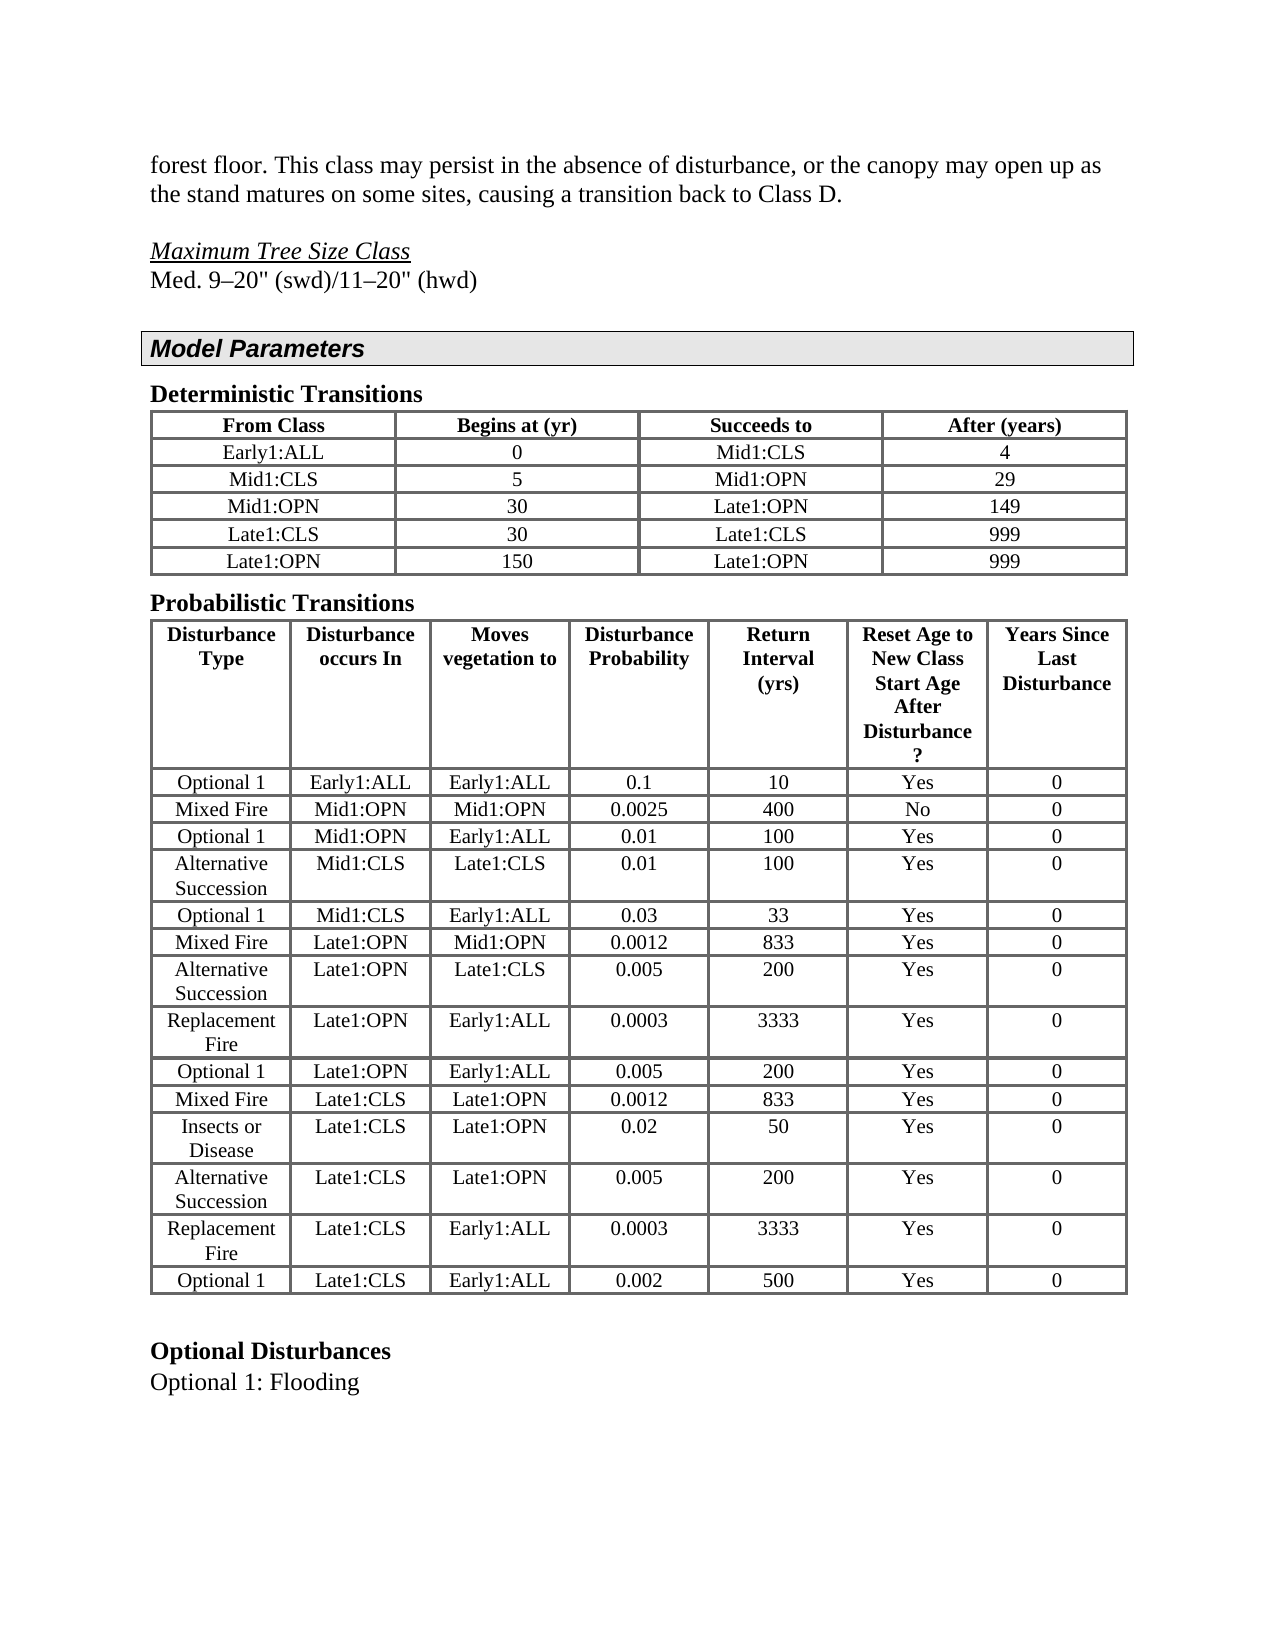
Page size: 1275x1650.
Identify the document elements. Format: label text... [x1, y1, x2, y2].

table_cell Yes [849, 1087, 986, 1111]
text Probabilistic Transitions [150, 588, 1125, 617]
table_cell Optional 1 [153, 903, 289, 927]
table_cell Mixed Fire [153, 797, 289, 821]
table_cell 100 [710, 851, 846, 899]
table_cell 0.0025 [571, 797, 707, 821]
table_cell 3333 [710, 1008, 846, 1056]
table_cell 0.005 [571, 1165, 707, 1213]
table_cell 0 [397, 440, 637, 464]
table_cell Early1:ALL [432, 824, 568, 848]
table_cell 0 [989, 903, 1125, 927]
table_cell Late1:OPN [641, 549, 881, 573]
table_cell Mixed Fire [153, 930, 289, 954]
table_cell Late1:CLS [432, 851, 568, 899]
table_cell Yes [849, 930, 986, 954]
table_cell Late1:CLS [292, 1114, 429, 1162]
table_cell Mid1:CLS [292, 903, 429, 927]
table_cell 5 [397, 467, 637, 491]
table_cell Late1:OPN [432, 1165, 568, 1213]
table_cell 33 [710, 903, 846, 927]
table_cell Yes [849, 770, 986, 794]
table_header Moves vegetation to [432, 622, 568, 767]
table_cell Optional 1 [153, 770, 289, 794]
table_header Years Since Last Disturbance [989, 622, 1125, 767]
table_cell Late1:CLS [641, 521, 881, 546]
table_cell Late1:OPN [292, 957, 429, 1005]
table_cell 0 [989, 1087, 1125, 1111]
table_header Begins at (yr) [397, 413, 637, 437]
table_cell Optional 1 [153, 1060, 289, 1083]
table_cell 30 [397, 521, 637, 546]
table_cell Yes [849, 1216, 986, 1264]
table_cell 200 [710, 1060, 846, 1083]
table_cell 100 [710, 824, 846, 848]
table_cell 400 [710, 797, 846, 821]
table_cell Early1:ALL [153, 440, 394, 464]
table_cell Late1:CLS [292, 1216, 429, 1264]
table_cell 0 [989, 797, 1125, 821]
table_cell 0 [989, 824, 1125, 848]
table_cell 0.0003 [571, 1008, 707, 1056]
table_cell Insects or Disease [153, 1114, 289, 1162]
table_cell Mid1:OPN [432, 797, 568, 821]
table_cell 0.005 [571, 1060, 707, 1083]
table_cell Mid1:OPN [641, 467, 881, 491]
text Deterministic Transitions [150, 379, 1125, 407]
table_header Disturbance occurs In [292, 622, 429, 767]
text Maximum Tree Size ClassMed. 9–20" (swd)/11–20" (hwd) [150, 236, 1125, 294]
table_cell Replacement Fire [153, 1008, 289, 1056]
table_header From Class [153, 413, 394, 437]
table_cell Mid1:OPN [292, 824, 429, 848]
table_cell Late1:CLS [292, 1165, 429, 1213]
table_cell Early1:ALL [432, 1268, 568, 1292]
table_cell Late1:OPN [153, 549, 394, 573]
table_cell Yes [849, 1165, 986, 1213]
table_cell 4 [884, 440, 1125, 464]
table_header Return Interval (yrs) [710, 622, 846, 767]
table_cell 0 [989, 770, 1125, 794]
table_cell Yes [849, 824, 986, 848]
table_cell Late1:OPN [432, 1087, 568, 1111]
table_cell Alternative Succession [153, 957, 289, 1005]
table_header Reset Age to New Class Start Age After Disturbance? [849, 622, 986, 767]
table_cell 200 [710, 957, 846, 1005]
table_cell Alternative Succession [153, 851, 289, 899]
table_cell Early1:ALL [432, 1060, 568, 1083]
table_cell 0 [989, 1165, 1125, 1213]
table_cell 999 [884, 549, 1125, 573]
table_cell Mid1:CLS [641, 440, 881, 464]
table_cell Optional 1 [153, 1268, 289, 1292]
table_cell 0.02 [571, 1114, 707, 1162]
table_cell 149 [884, 494, 1125, 518]
table_cell Late1:OPN [432, 1114, 568, 1162]
text Model Parameters [142, 332, 1133, 365]
table_cell 0.0012 [571, 1087, 707, 1111]
table_cell Mid1:OPN [292, 797, 429, 821]
table_header Succeeds to [641, 413, 881, 437]
table_cell Mid1:CLS [153, 467, 394, 491]
table_cell 0 [989, 1060, 1125, 1083]
table_cell 833 [710, 930, 846, 954]
table_cell 0 [989, 1268, 1125, 1292]
table_cell Optional 1 [153, 824, 289, 848]
table_cell 0 [989, 930, 1125, 954]
table_cell Late1:OPN [641, 494, 881, 518]
table_cell Late1:CLS [292, 1087, 429, 1111]
table_cell 999 [884, 521, 1125, 546]
table_cell 0.0012 [571, 930, 707, 954]
table_cell 0 [989, 1114, 1125, 1162]
table_cell Yes [849, 903, 986, 927]
table_cell 3333 [710, 1216, 846, 1264]
table_cell Mixed Fire [153, 1087, 289, 1111]
table_cell 0 [989, 1216, 1125, 1264]
table_header After (years) [884, 413, 1125, 437]
table_cell 10 [710, 770, 846, 794]
table_cell 29 [884, 467, 1125, 491]
table_cell Late1:OPN [292, 930, 429, 954]
table_cell 0.005 [571, 957, 707, 1005]
table_cell 0.1 [571, 770, 707, 794]
table_cell 0.03 [571, 903, 707, 927]
table_cell Early1:ALL [432, 903, 568, 927]
table_cell Late1:OPN [292, 1008, 429, 1056]
table_cell Early1:ALL [432, 1008, 568, 1056]
table_cell 833 [710, 1087, 846, 1111]
table_cell 50 [710, 1114, 846, 1162]
table_cell 500 [710, 1268, 846, 1292]
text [150, 150, 1125, 207]
table_cell Yes [849, 851, 986, 899]
text Optional Disturbances [150, 1336, 1125, 1365]
table_cell 0.01 [571, 824, 707, 848]
table_cell Yes [849, 1268, 986, 1292]
table_cell Late1:CLS [432, 957, 568, 1005]
table_cell No [849, 797, 986, 821]
table_cell Late1:OPN [292, 1060, 429, 1083]
table_cell Alternative Succession [153, 1165, 289, 1213]
table_cell 0 [989, 957, 1125, 1005]
table_cell 0.002 [571, 1268, 707, 1292]
text Optional 1: Flooding [150, 1367, 1125, 1396]
table_cell 200 [710, 1165, 846, 1213]
table_cell 30 [397, 494, 637, 518]
table_cell 0.01 [571, 851, 707, 899]
table_cell Mid1:OPN [432, 930, 568, 954]
table_cell 0 [989, 1008, 1125, 1056]
table_cell Yes [849, 1060, 986, 1083]
table_cell Yes [849, 957, 986, 1005]
table_cell Yes [849, 1008, 986, 1056]
table_cell Late1:CLS [153, 521, 394, 546]
table_cell 0.0003 [571, 1216, 707, 1264]
table_cell 150 [397, 549, 637, 573]
table_header Disturbance Type [153, 622, 289, 767]
table_cell Early1:ALL [292, 770, 429, 794]
table_cell Mid1:CLS [292, 851, 429, 899]
table_header Disturbance Probability [571, 622, 707, 767]
table_cell Mid1:OPN [153, 494, 394, 518]
table_cell Replacement Fire [153, 1216, 289, 1264]
table_cell Late1:CLS [292, 1268, 429, 1292]
table_cell Early1:ALL [432, 770, 568, 794]
table_cell 0 [989, 851, 1125, 899]
table_cell Early1:ALL [432, 1216, 568, 1264]
table_cell Yes [849, 1114, 986, 1162]
